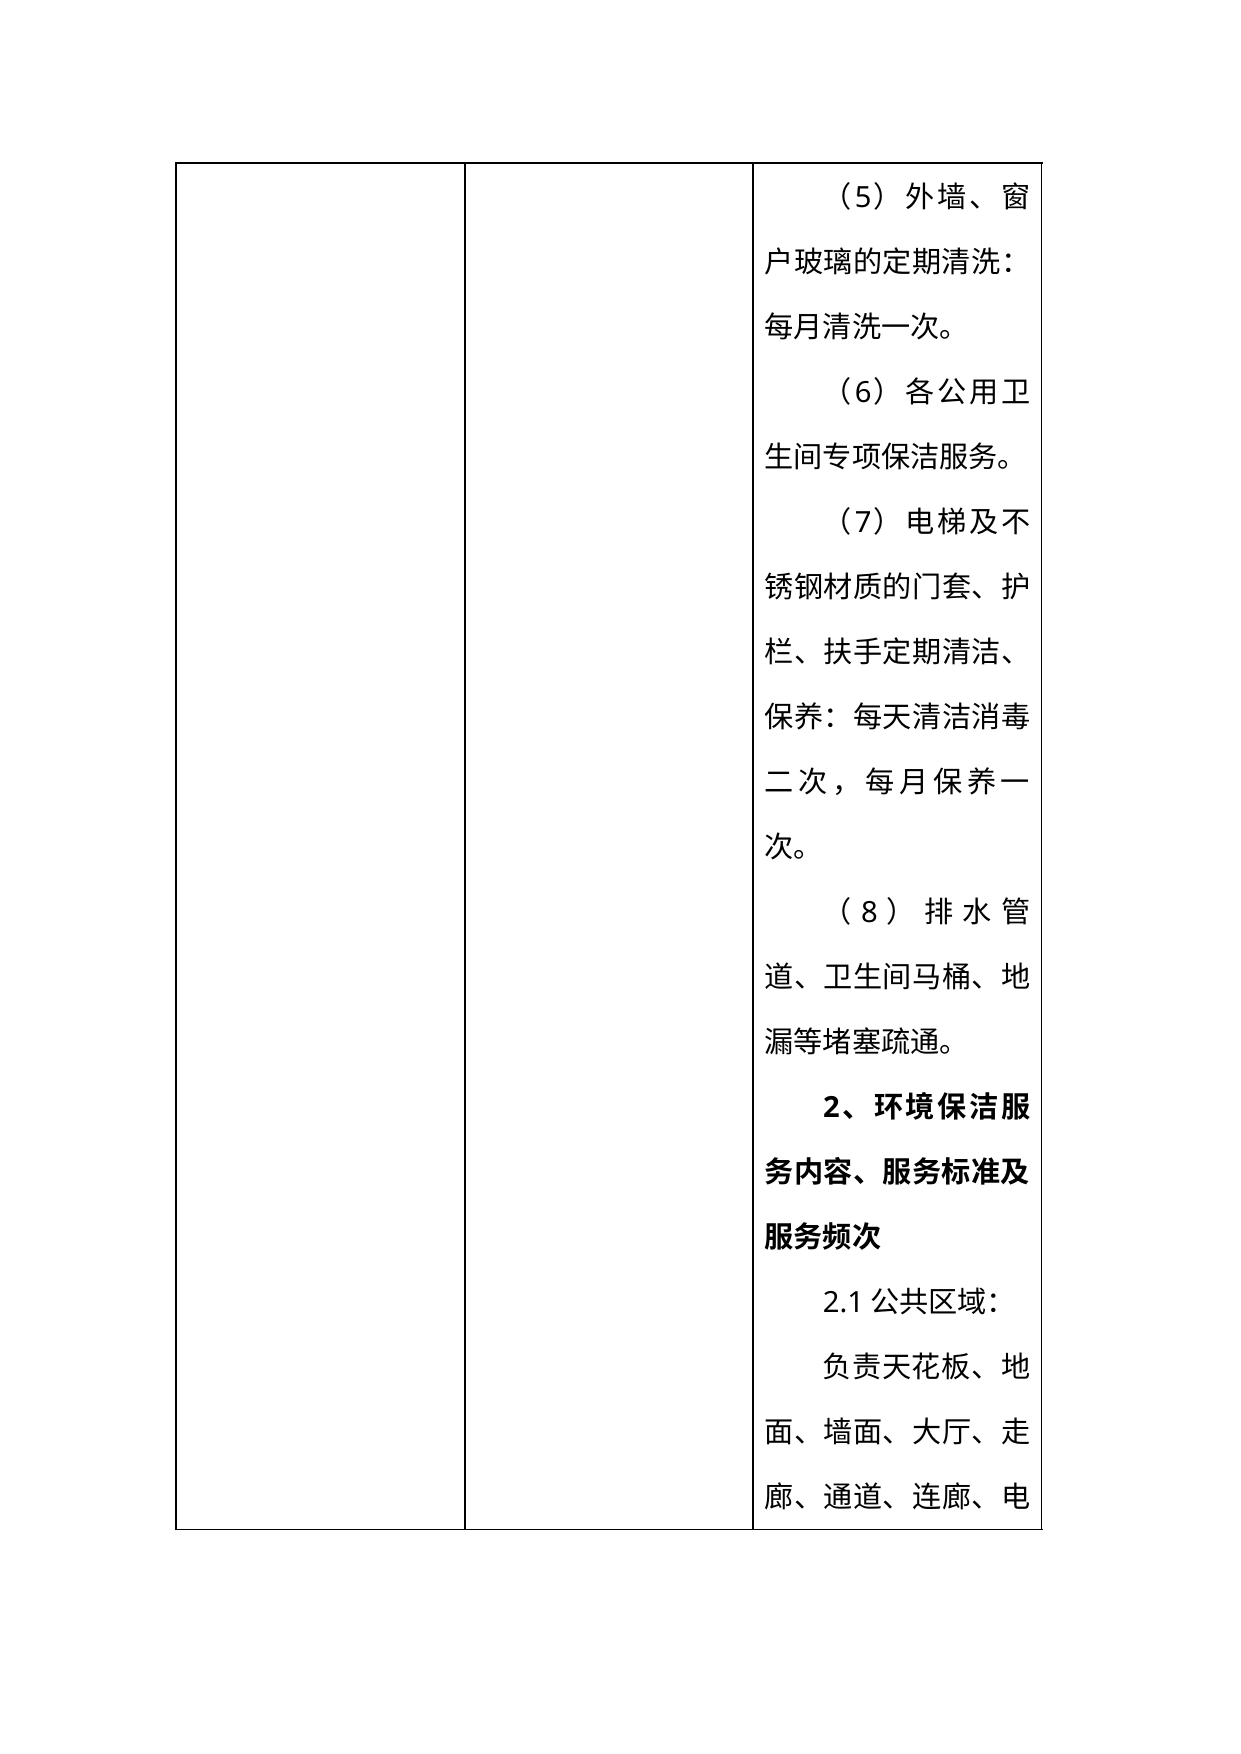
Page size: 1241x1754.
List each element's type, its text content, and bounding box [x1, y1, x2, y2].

table_cell 1 [177, 164, 464, 1528]
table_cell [754, 164, 1041, 1528]
table_cell [466, 164, 752, 1528]
